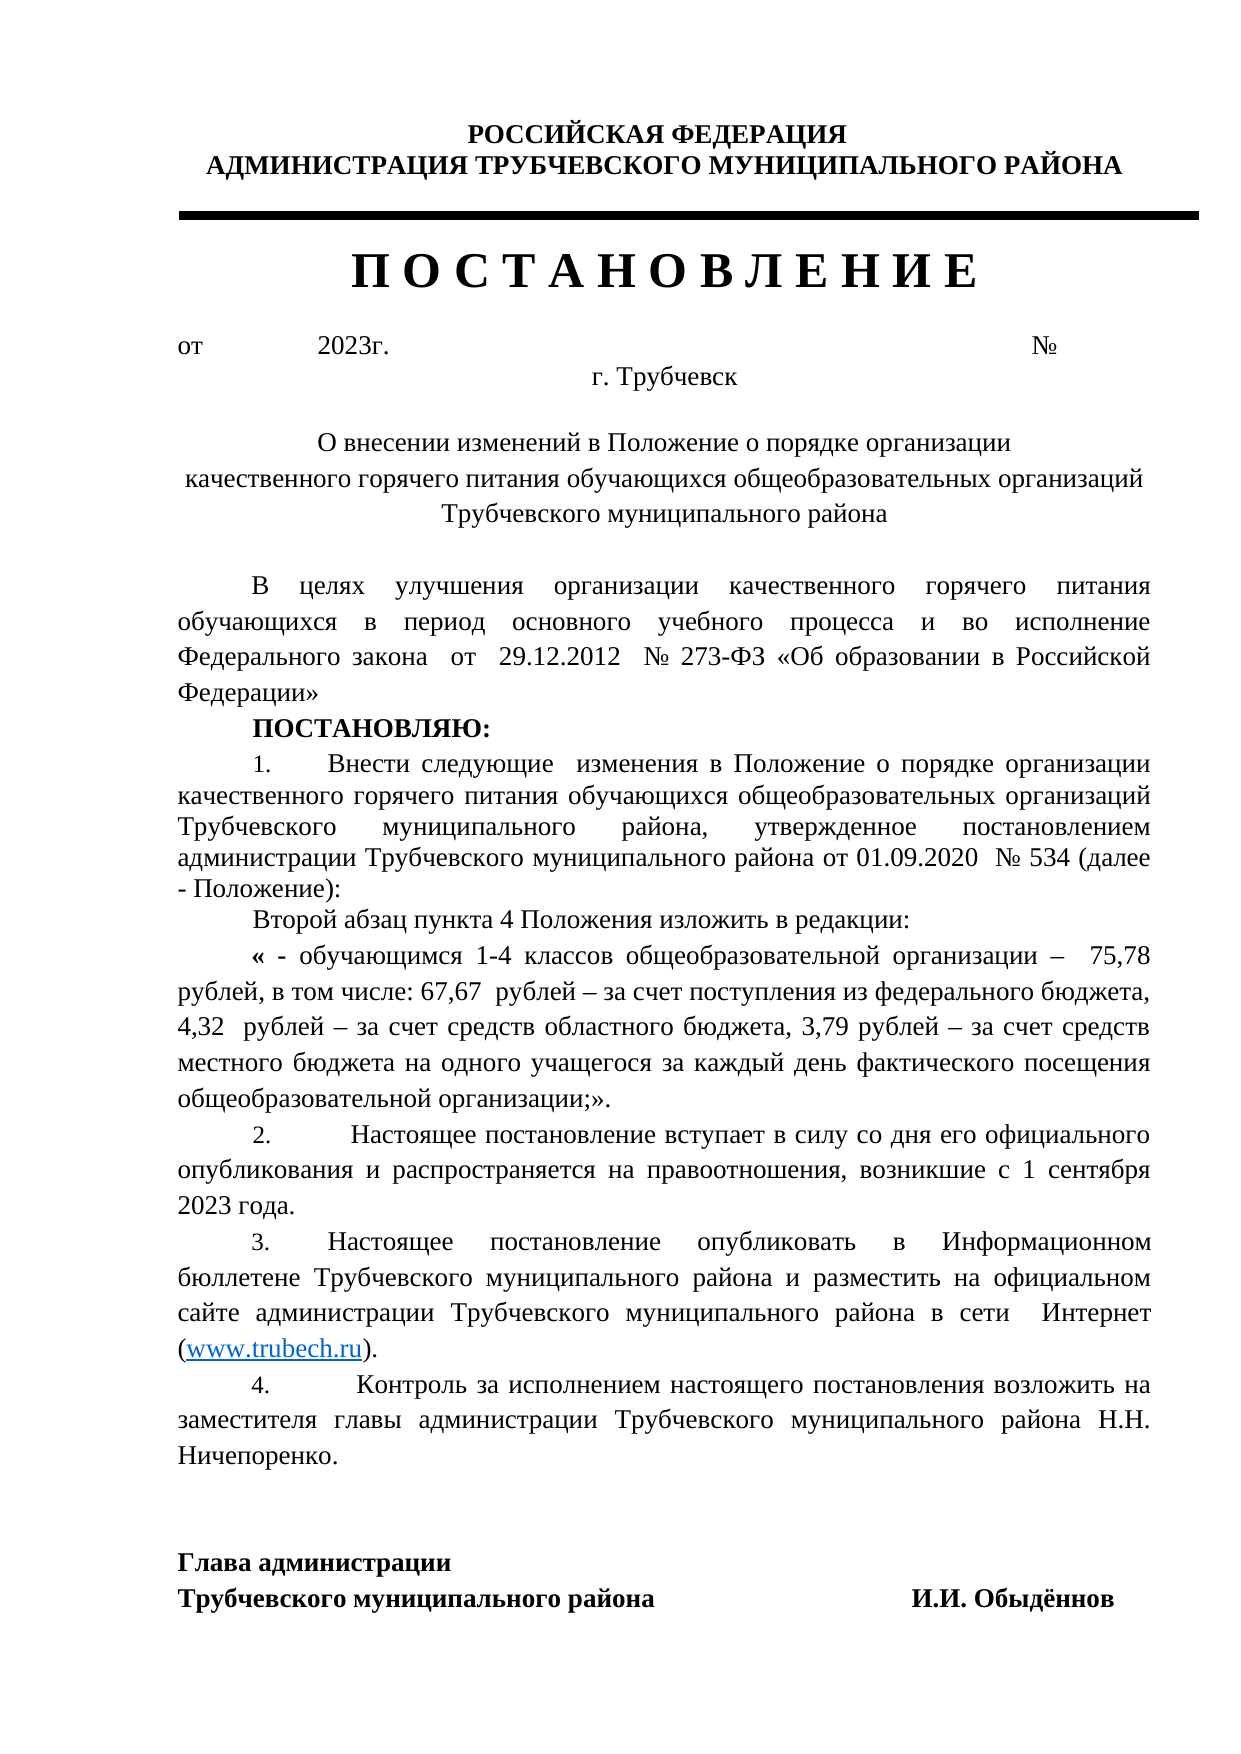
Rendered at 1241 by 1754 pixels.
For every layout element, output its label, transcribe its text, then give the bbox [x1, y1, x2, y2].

text « - обучающимся 1-4 классов общеобразовательной организации – 75,78 рублей, в том числе: 67,67 рублей – за счет поступления из федерального бюджета, 4,32 рублей – за счет средств областного бюджета, 3,79 рублей – за счет средств местного бюджета на одного учащегося за каждый день фактического посещения общеобразовательной организации;». [177, 939, 1152, 1113]
text от 2023г. № [177, 329, 1152, 360]
text г. Трубчевск [177, 360, 1152, 391]
text ПОСТАНОВЛЯЮ: [177, 712, 1152, 743]
text П О С Т А Н О В Л Е Н И Е [177, 240, 1152, 298]
list Настоящее постановление опубликовать в Информационном бюллетене Трубчевского муниципального района и разместить на официальном сайте администрации Трубчевского муниципального района в сети Интернет (www.trubech.ru). [177, 1225, 1152, 1363]
text качественного горячего питания обучающихся общеобразовательных организаций Трубчевского муниципального района [177, 462, 1152, 529]
text Глава администрации [177, 1546, 1152, 1578]
subtitle РОССИЙСКАЯ ФЕДЕРАЦИЯ [177, 118, 1137, 149]
list Контроль за исполнением настоящего постановления возложить на заместителя главы администрации Трубчевского муниципального района Н.Н. Ничепоренко. [177, 1368, 1152, 1470]
text В целях улучшения организации качественного горячего питания обучающихся в период основного учебного процесса и во исполнение Федерального закона от 29.12.2012 № 273-ФЗ «Об образовании в Российской Федерации» [177, 569, 1152, 707]
list Внести следующие изменения в Положение о порядке организации качественного горячего питания обучающихся общеобразовательных организаций Трубчевского муниципального района, утвержденное постановлением администрации Трубчевского муниципального района от 01.09.2020 № 534 (далее - Положение): [177, 748, 1152, 903]
text Трубчевского муниципального района И.И. Обыдённов [177, 1582, 1152, 1613]
list Настоящее постановление вступает в силу со дня его официального опубликования и распространяется на правоотношения, возникшие с 1 сентября 2023 года. [177, 1118, 1152, 1220]
text О внесении изменений в Положение о порядке организации [177, 426, 1152, 457]
text АДМИНИСТРАЦИЯ ТРУБЧЕВСКОГО МУНИЦИПАЛЬНОГО РАЙОНА [177, 149, 1152, 180]
text Второй абзац пункта 4 Положения изложить в редакции: [177, 903, 1152, 934]
